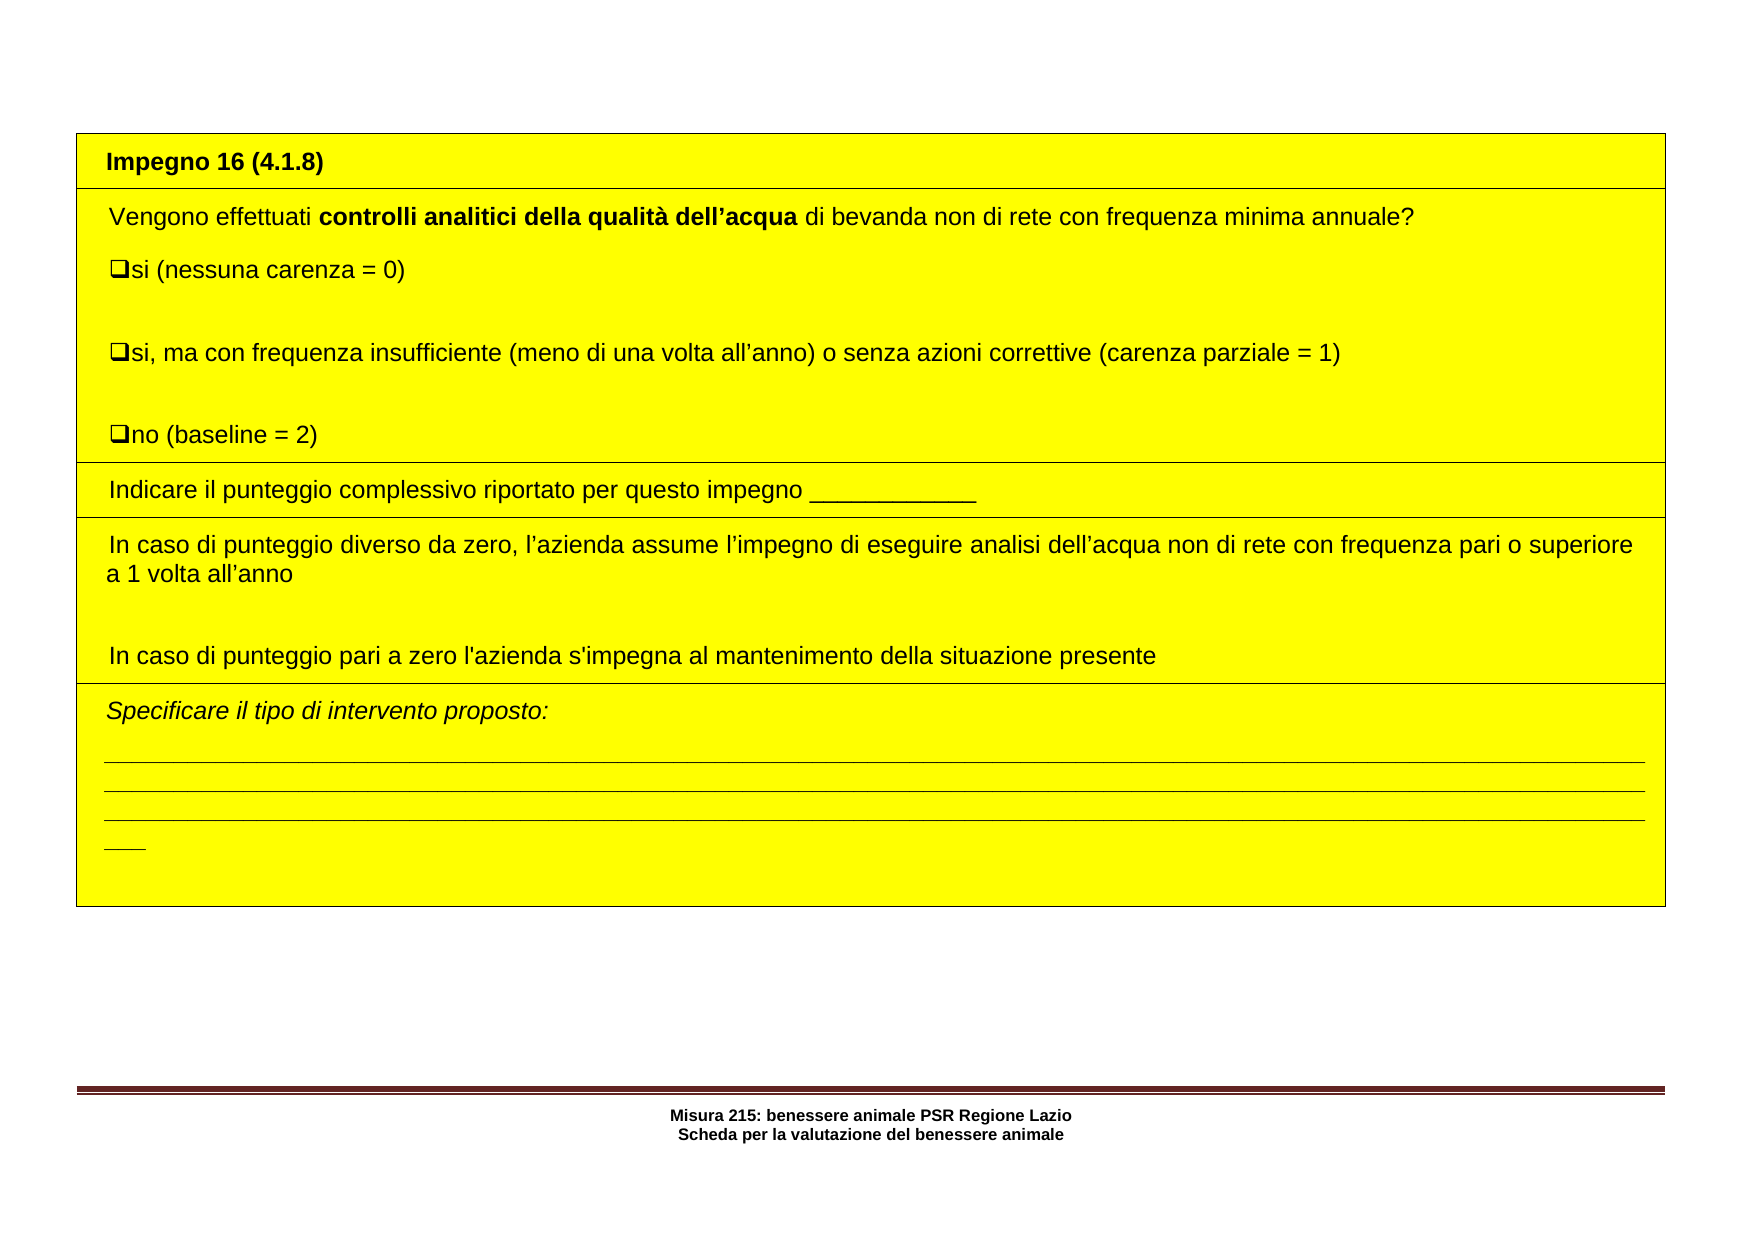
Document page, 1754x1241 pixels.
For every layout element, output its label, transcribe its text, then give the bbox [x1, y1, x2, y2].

table_header Impegno 16 (4.1.8) [77, 134, 1665, 188]
table_cell Indicare il punteggio complessivo riportato per questo impegno ____________ [77, 463, 1665, 517]
table_cell si (nessuna carenza = 0) si, ma con frequenza insufficiente (meno di una volta all’anno) o senza azioni correttive (carenza parziale = 1) no (baseline = 2) [77, 243, 1665, 462]
table_cell Specificare il tipo di intervento proposto: ________________________________________________________________________________________________________________________________________________________________________________________________________________________________________________________________________________________________________________________________________________ [77, 684, 1665, 906]
table_cell Vengono effettuati controlli analitici della qualità dell’acqua di bevanda non di rete con frequenza minima annuale? [77, 189, 1665, 243]
table_cell In caso di punteggio diverso da zero, l’azienda assume l’impegno di eseguire analisi dell’acqua non di rete con frequenza pari o superiore a 1 volta all’anno In caso di punteggio pari a zero l'azienda s'impegna al mantenimento della situazione presente [77, 518, 1665, 683]
